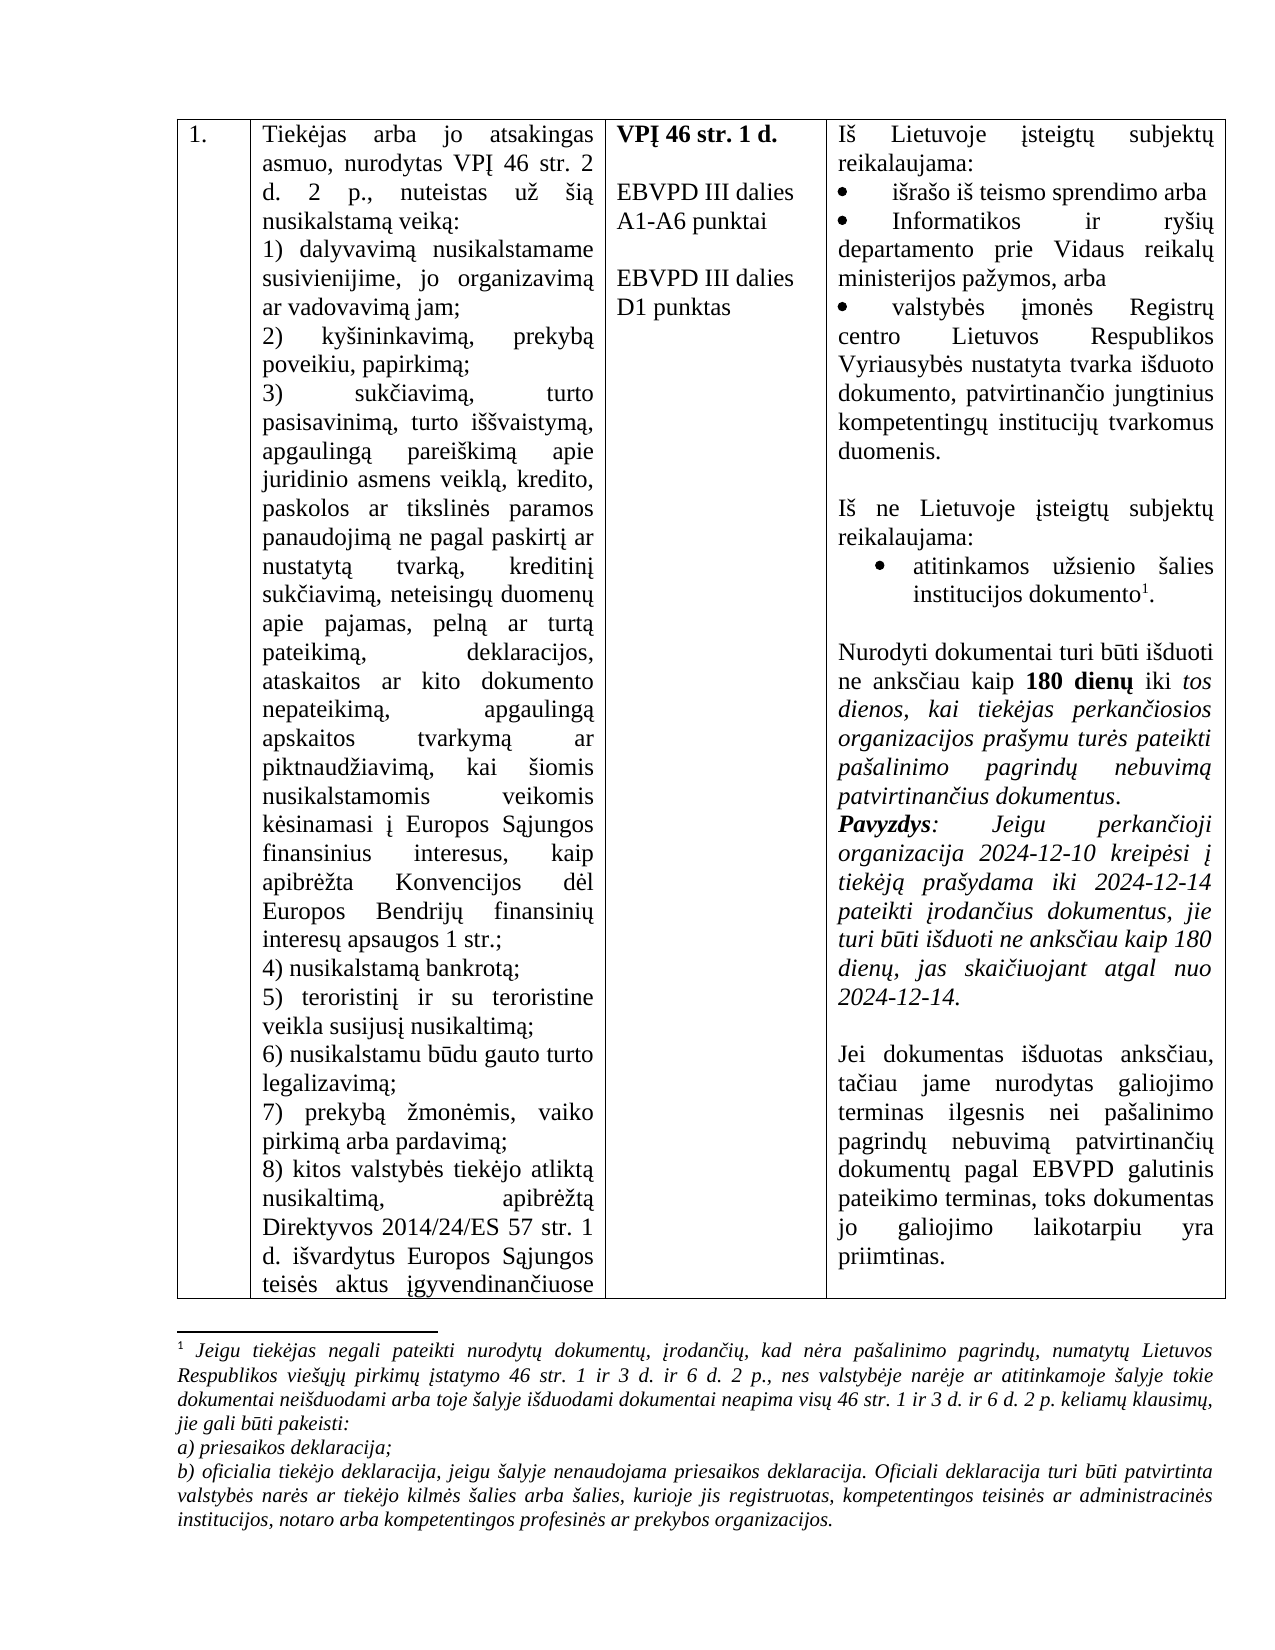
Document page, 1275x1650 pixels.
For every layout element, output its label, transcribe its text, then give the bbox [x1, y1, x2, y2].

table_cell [827, 120, 1225, 1298]
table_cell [251, 120, 605, 1298]
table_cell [606, 120, 826, 1298]
table_cell 1. [178, 120, 250, 1298]
